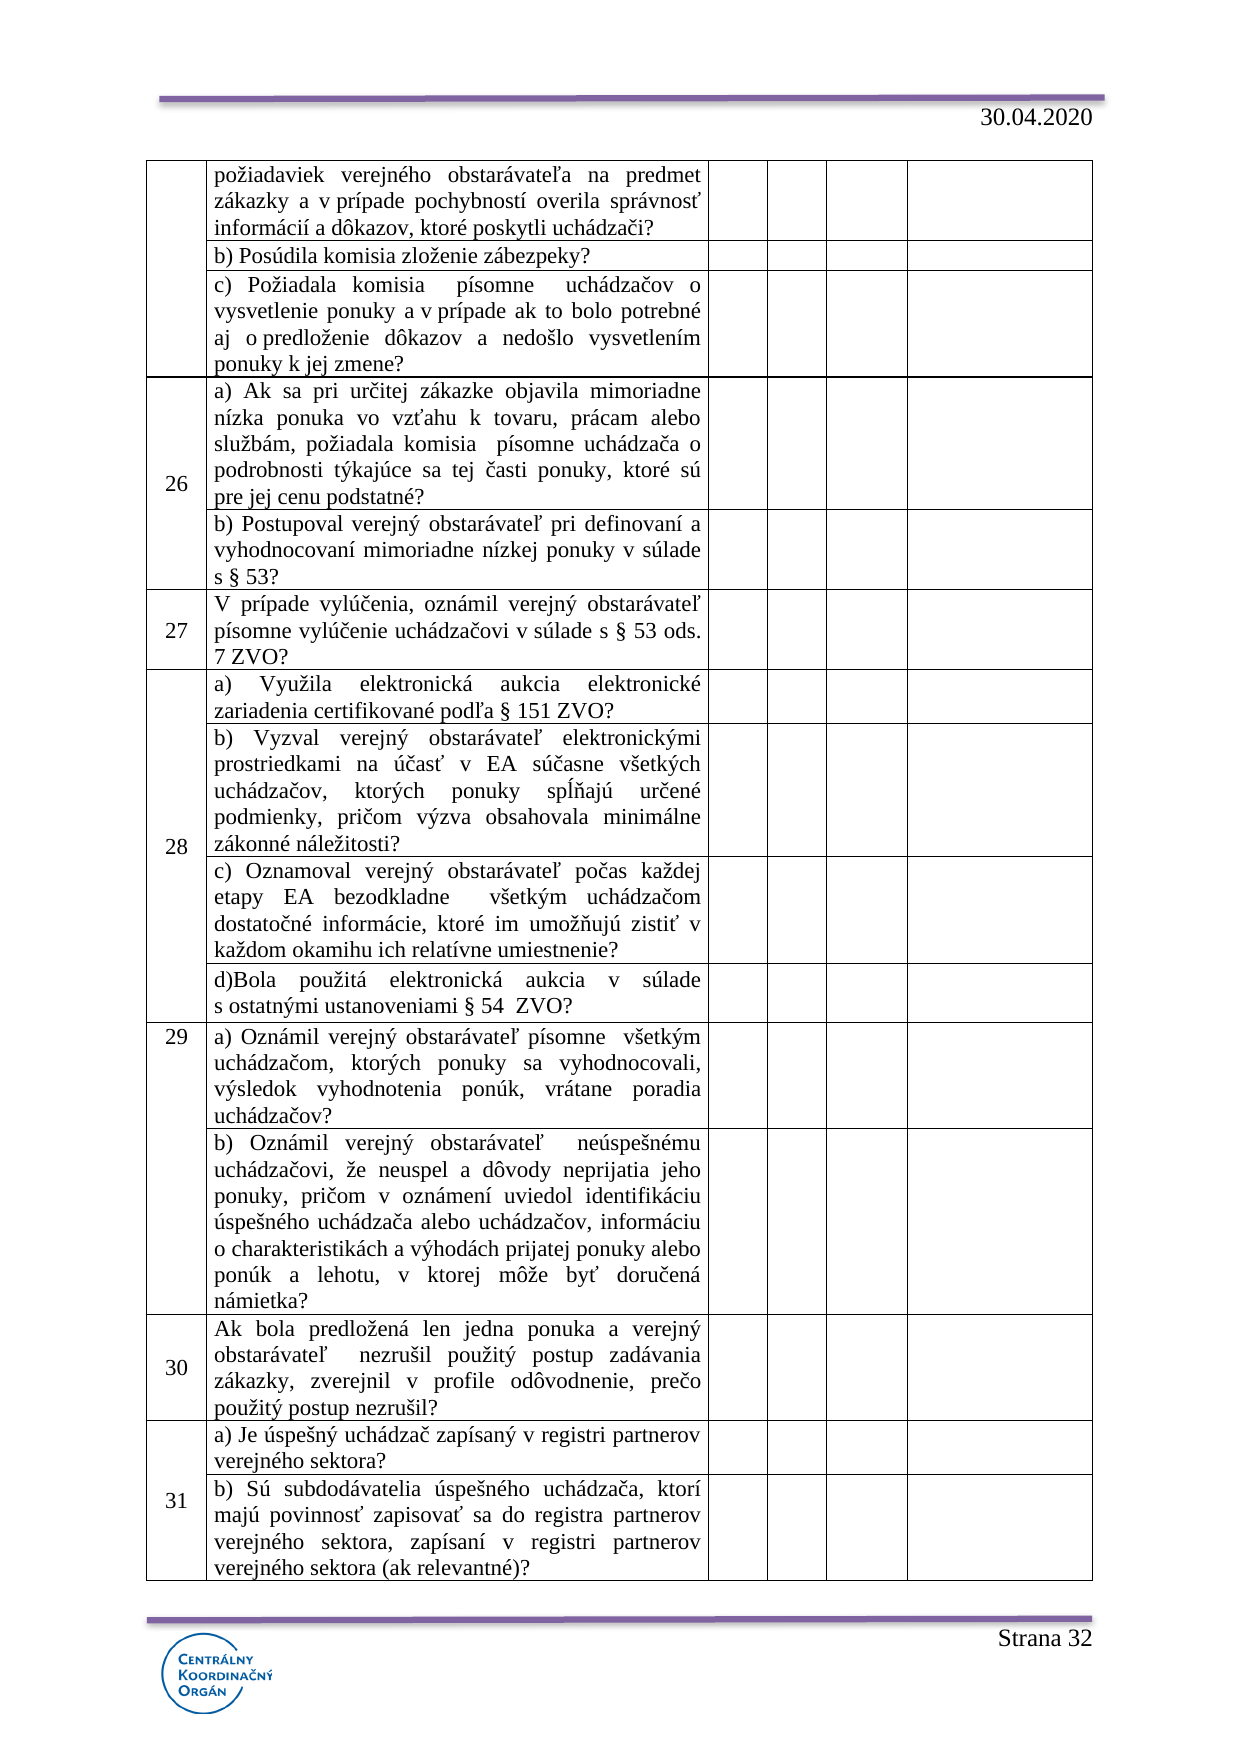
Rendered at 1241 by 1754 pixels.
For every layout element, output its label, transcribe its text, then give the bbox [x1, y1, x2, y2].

table_cell [768, 724, 826, 856]
table_cell [908, 670, 1092, 723]
table_cell [827, 670, 907, 723]
table_cell [908, 241, 1092, 270]
table_cell [768, 964, 826, 1022]
table_cell [709, 241, 767, 270]
table_cell a) Oznámil verejný obstarávateľ písomne všetkým uchádzačom, ktorých ponuky sa vyhodnocovali, výsledok vyhodnotenia ponúk, vrátane poradia uchádzačov? [207, 1023, 708, 1128]
table_cell [908, 510, 1092, 589]
table_cell [709, 964, 767, 1022]
table_cell [908, 964, 1092, 1022]
table_cell [827, 590, 907, 669]
table_cell Ak bola predložená len jedna ponuka a verejný obstarávateľ nezrušil použitý postup zadávania zákazky, zverejnil v profile odôvodnenie, prečo použitý postup nezrušil? [207, 1315, 708, 1420]
table_cell [709, 271, 767, 376]
table_cell [908, 161, 1092, 240]
table_cell [768, 670, 826, 723]
table_cell c) Oznamoval verejný obstarávateľ počas každej etapy EA bezodkladne všetkým uchádzačom dostatočné informácie, ktoré im umožňujú zistiť v každom okamihu ich relatívne umiestnenie? [207, 857, 708, 962]
table_cell [709, 510, 767, 589]
table_cell [709, 590, 767, 669]
table_cell [908, 1023, 1092, 1128]
table_cell b) Posúdila komisia zloženie zábezpeky? [207, 241, 708, 270]
table_cell [908, 724, 1092, 856]
table_cell [768, 590, 826, 669]
table_cell [709, 378, 767, 509]
table_cell 26 [147, 378, 206, 589]
table_cell 28 [147, 670, 206, 1022]
table_cell [768, 1315, 826, 1420]
table_cell [827, 271, 907, 376]
table_cell 27 [147, 590, 206, 669]
table_cell [827, 161, 907, 240]
table_cell b) Sú subdodávatelia úspešného uchádzača, ktorí majú povinnosť zapisovať sa do registra partnerov verejného sektora, zapísaní v registri partnerov verejného sektora (ak relevantné)? [207, 1475, 708, 1580]
table_cell [908, 1315, 1092, 1420]
table_cell [827, 724, 907, 856]
table_cell [709, 1129, 767, 1314]
table_cell [709, 1315, 767, 1420]
picture [159, 1631, 272, 1713]
table_cell [768, 1475, 826, 1580]
table_cell [768, 161, 826, 240]
table_cell [768, 378, 826, 509]
table_cell [709, 857, 767, 962]
table_cell d)Bola použitá elektronická aukcia v súlade s ostatnými ustanoveniami § 54 ZVO? [207, 964, 708, 1022]
table_cell 29 [147, 1023, 206, 1314]
table_cell [709, 1023, 767, 1128]
table_cell [827, 857, 907, 962]
table_cell b) Vyzval verejný obstarávateľ elektronickými prostriedkami na účasť v EA súčasne všetkých uchádzačov, ktorých ponuky spĺňajú určené podmienky, pričom výzva obsahovala minimálne zákonné náležitosti? [207, 724, 708, 856]
table_cell 25 [147, 161, 206, 376]
table_cell [827, 241, 907, 270]
table_cell [768, 241, 826, 270]
table_cell [908, 590, 1092, 669]
table_cell a) Využila elektronická aukcia elektronické zariadenia certifikované podľa § 151 ZVO? [207, 670, 708, 723]
table_cell a) Ak sa pri určitej zákazke objavila mimoriadne nízka ponuka vo vzťahu k tovaru, prácam alebo službám, požiadala komisia písomne uchádzača o podrobnosti týkajúce sa tej časti ponuky, ktoré sú pre jej cenu podstatné? [207, 378, 708, 509]
table_cell [827, 1023, 907, 1128]
table_cell [768, 271, 826, 376]
table_cell b) Oznámil verejný obstarávateľ neúspešnému uchádzačovi, že neuspel a dôvody neprijatia jeho ponuky, pričom v oznámení uviedol identifikáciu úspešného uchádzača alebo uchádzačov, informáciu o charakteristikách a výhodách prijatej ponuky alebo ponúk a lehotu, v ktorej môže byť doručená námietka? [207, 1129, 708, 1314]
table_cell [768, 1421, 826, 1474]
table_cell [908, 378, 1092, 509]
table_cell [908, 1129, 1092, 1314]
table_cell [768, 1129, 826, 1314]
table_cell V prípade vylúčenia, oznámil verejný obstarávateľ písomne vylúčenie uchádzačovi v súlade s § 53 ods. 7 ZVO? [207, 590, 708, 669]
table_cell [827, 378, 907, 509]
table_cell [768, 510, 826, 589]
table_cell a) Je úspešný uchádzač zapísaný v registri partnerov verejného sektora? [207, 1421, 708, 1474]
table_cell [827, 1315, 907, 1420]
table_cell c) Požiadala komisia písomne uchádzačov o vysvetlenie ponuky a v prípade ak to bolo potrebné aj o predloženie dôkazov a nedošlo vysvetlením ponuky k jej zmene? [207, 271, 708, 376]
table_cell [908, 271, 1092, 376]
table_cell [709, 724, 767, 856]
table_cell [709, 670, 767, 723]
table_cell [827, 964, 907, 1022]
table_cell [827, 1475, 907, 1580]
table_cell [908, 1421, 1092, 1474]
table_cell [908, 857, 1092, 962]
table_cell [709, 161, 767, 240]
table_cell 30 [147, 1315, 206, 1420]
table_cell [709, 1421, 767, 1474]
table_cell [207, 161, 708, 240]
table_cell [827, 510, 907, 589]
table_cell [768, 857, 826, 962]
table_cell [709, 1475, 767, 1580]
table_cell [827, 1421, 907, 1474]
table_cell [908, 1475, 1092, 1580]
table_cell [768, 1023, 826, 1128]
table_cell 31 [147, 1421, 206, 1580]
table_cell [827, 1129, 907, 1314]
table_cell b) Postupoval verejný obstarávateľ pri definovaní a vyhodnocovaní mimoriadne nízkej ponuky v súlade s § 53? [207, 510, 708, 589]
